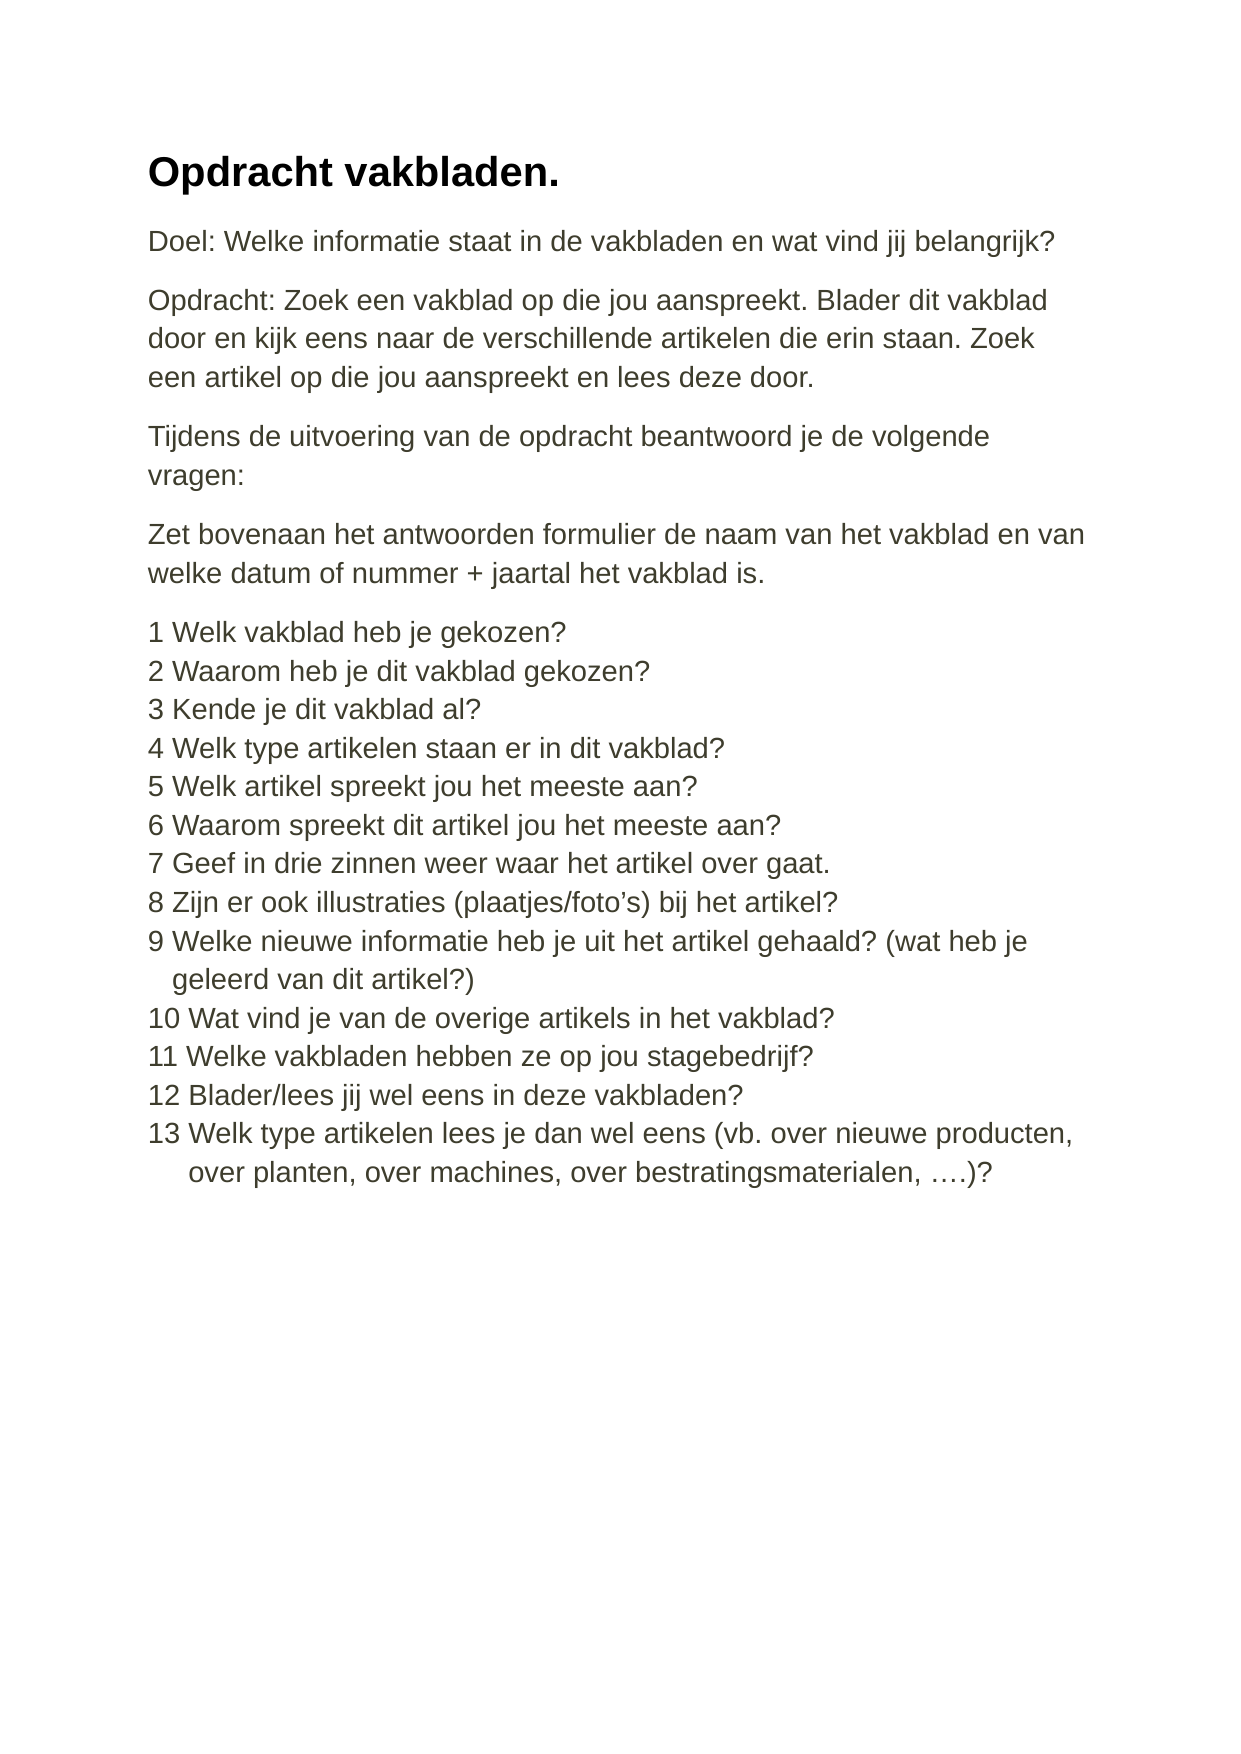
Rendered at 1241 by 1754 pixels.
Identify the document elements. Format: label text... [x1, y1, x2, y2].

text Opdracht: Zoek een vakblad op die jou aanspreekt. Blader dit vakblad door en kijk eens naar de verschillende artikelen die erin staan. Zoek een artikel op die jou aanspreekt en lees deze door. [148, 283, 1093, 393]
text Opdracht vakbladen. [148, 148, 1093, 196]
text Zet bovenaan het antwoorden formulier de naam van het vakblad en van welke datum of nummer + jaartal het vakblad is. [148, 517, 1093, 589]
text 1 Welk vakblad heb je gekozen? 2 Waarom heb je dit vakblad gekozen? 3 Kende je dit vakblad al? 4 Welk type artikelen staan er in dit vakblad? 5 Welk artikel spreekt jou het meeste aan? 6 Waarom spreekt dit artikel jou het meeste aan? 7 Geef in drie zinnen weer waar het artikel over gaat. 8 Zijn er ook illustraties (plaatjes/foto’s) bij het artikel? 9 Welke nieuwe informatie heb je uit het artikel gehaald? (wat heb je geleerd van dit artikel?) 10 Wat vind je van de overige artikels in het vakblad? 11 Welke vakbladen hebben ze op jou stagebedrijf? 12 Blader/lees jij wel eens in deze vakbladen? 13 Welk type artikelen lees je dan wel eens (vb. over nieuwe producten, over planten, over machines, over bestratingsmaterialen, ….)? [148, 615, 1093, 1188]
text Tijdens de uitvoering van de opdracht beantwoord je de volgende vragen: [148, 419, 1093, 491]
text Doel: Welke informatie staat in de vakbladen en wat vind jij belangrijk? [148, 223, 1093, 257]
